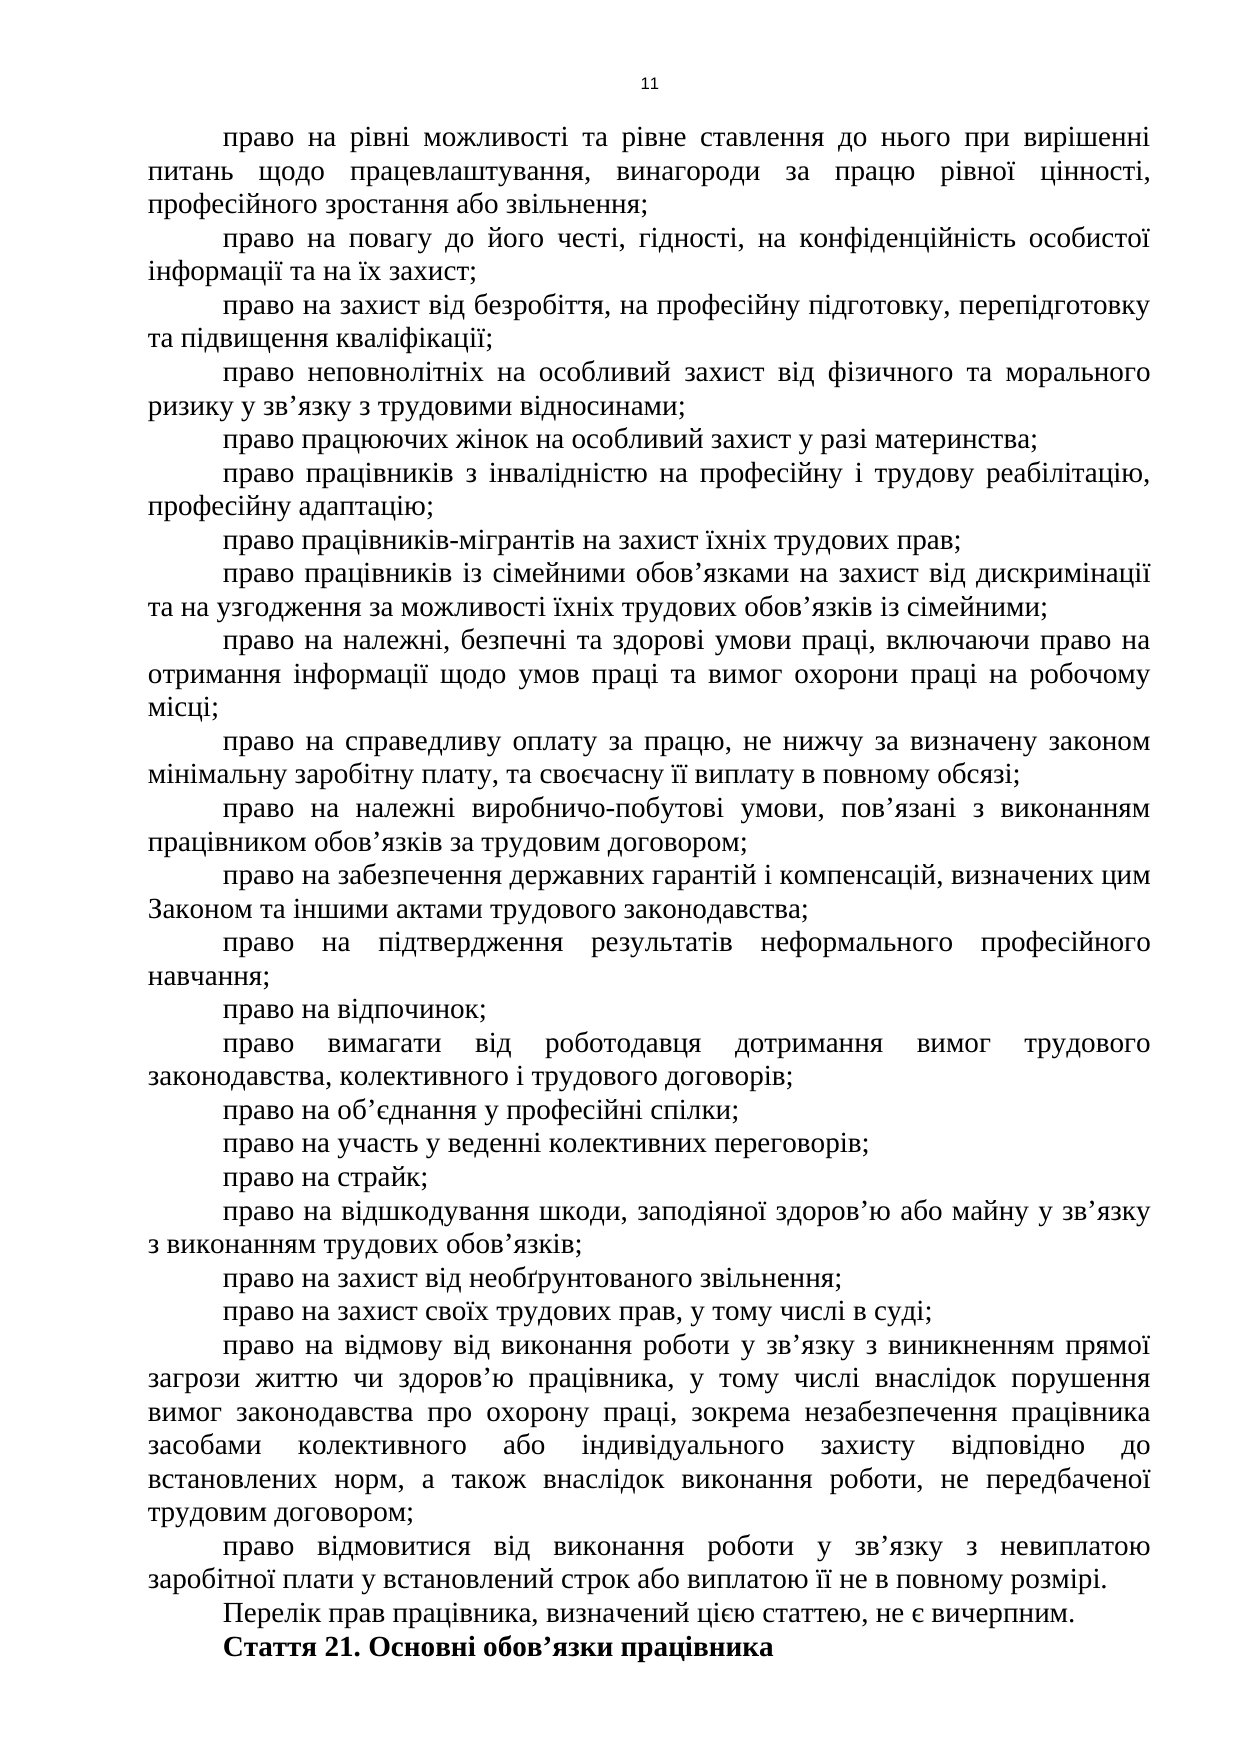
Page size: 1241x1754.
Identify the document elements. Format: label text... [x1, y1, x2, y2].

text право на відшкодування шкоди, заподіяної здоров’ю або майну у зв’язку з виконанням трудових обов’язків; [148, 1193, 1152, 1260]
text право на підтвердження результатів неформального професійного навчання; [148, 924, 1152, 991]
text право на захист від необґрунтованого звільнення; [148, 1260, 1152, 1293]
text Перелік прав працівника, визначений цією статтею, не є вичерпним. [148, 1595, 1152, 1629]
text право на захист своїх трудових прав, у тому числі в суді; [148, 1293, 1152, 1327]
text право на участь у веденні колективних переговорів; [148, 1126, 1152, 1159]
text право на захист від безробіття, на професійну підготовку, перепідготовку та підвищення кваліфікації; [148, 287, 1152, 354]
text право на повагу до його честі, гідності, на конфіденційність особистої інформації та на їх захист; [148, 220, 1152, 287]
text право на забезпечення державних гарантій і компенсацій, визначених цим Законом та іншими актами трудового законодавства; [148, 857, 1152, 924]
text право працівників із сімейними обов’язками на захист від дискримінації та на узгодження за можливості їхніх трудових обов’язків із сімейними; [148, 555, 1152, 622]
text право на об’єднання у професійні спілки; [148, 1092, 1152, 1126]
text право на належні, безпечні та здорові умови праці, включаючи право на отримання інформації щодо умов праці та вимог охорони праці на робочому місці; [148, 622, 1152, 723]
text право працівників-мігрантів на захист їхніх трудових прав; [148, 522, 1152, 555]
text право неповнолітніх на особливий захист від фізичного та морального ризику у зв’язку з трудовими відносинами; [148, 354, 1152, 421]
text право працюючих жінок на особливий захист у разі материнства; [148, 421, 1152, 455]
text право на належні виробничо-побутові умови, пов’язані з виконанням працівником обов’язків за трудовим договором; [148, 790, 1152, 857]
text право працівників з інвалідністю на професійну і трудову реабілітацію, професійну адаптацію; [148, 455, 1152, 522]
text право відмовитися від виконання роботи у зв’язку з невиплатою заробітної плати у встановлений строк або виплатою її не в повному розмірі. [148, 1528, 1152, 1595]
text право вимагати від роботодавця дотримання вимог трудового законодавства, колективного і трудового договорів; [148, 1025, 1152, 1092]
text Стаття 21. Основні обов’язки працівника [148, 1629, 1152, 1662]
text право на рівні можливості та рівне ставлення до нього при вирішенні питань щодо працевлаштування, винагороди за працю рівної цінності, професійного зростання або звільнення; [148, 119, 1152, 220]
text право на страйк; [148, 1159, 1152, 1193]
text право на відмову від виконання роботи у зв’язку з виникненням прямої загрози життю чи здоров’ю працівника, у тому числі внаслідок порушення вимог законодавства про охорону праці, зокрема незабезпечення працівника засобами колективного або індивідуального захисту відповідно до встановлених норм, а також внаслідок виконання роботи, не передбаченої трудовим договором; [148, 1327, 1152, 1528]
text право на справедливу оплату за працю, не нижчу за визначену законом мінімальну заробітну плату, та своєчасну її виплату в повному обсязі; [148, 723, 1152, 790]
text право на відпочинок; [148, 991, 1152, 1025]
